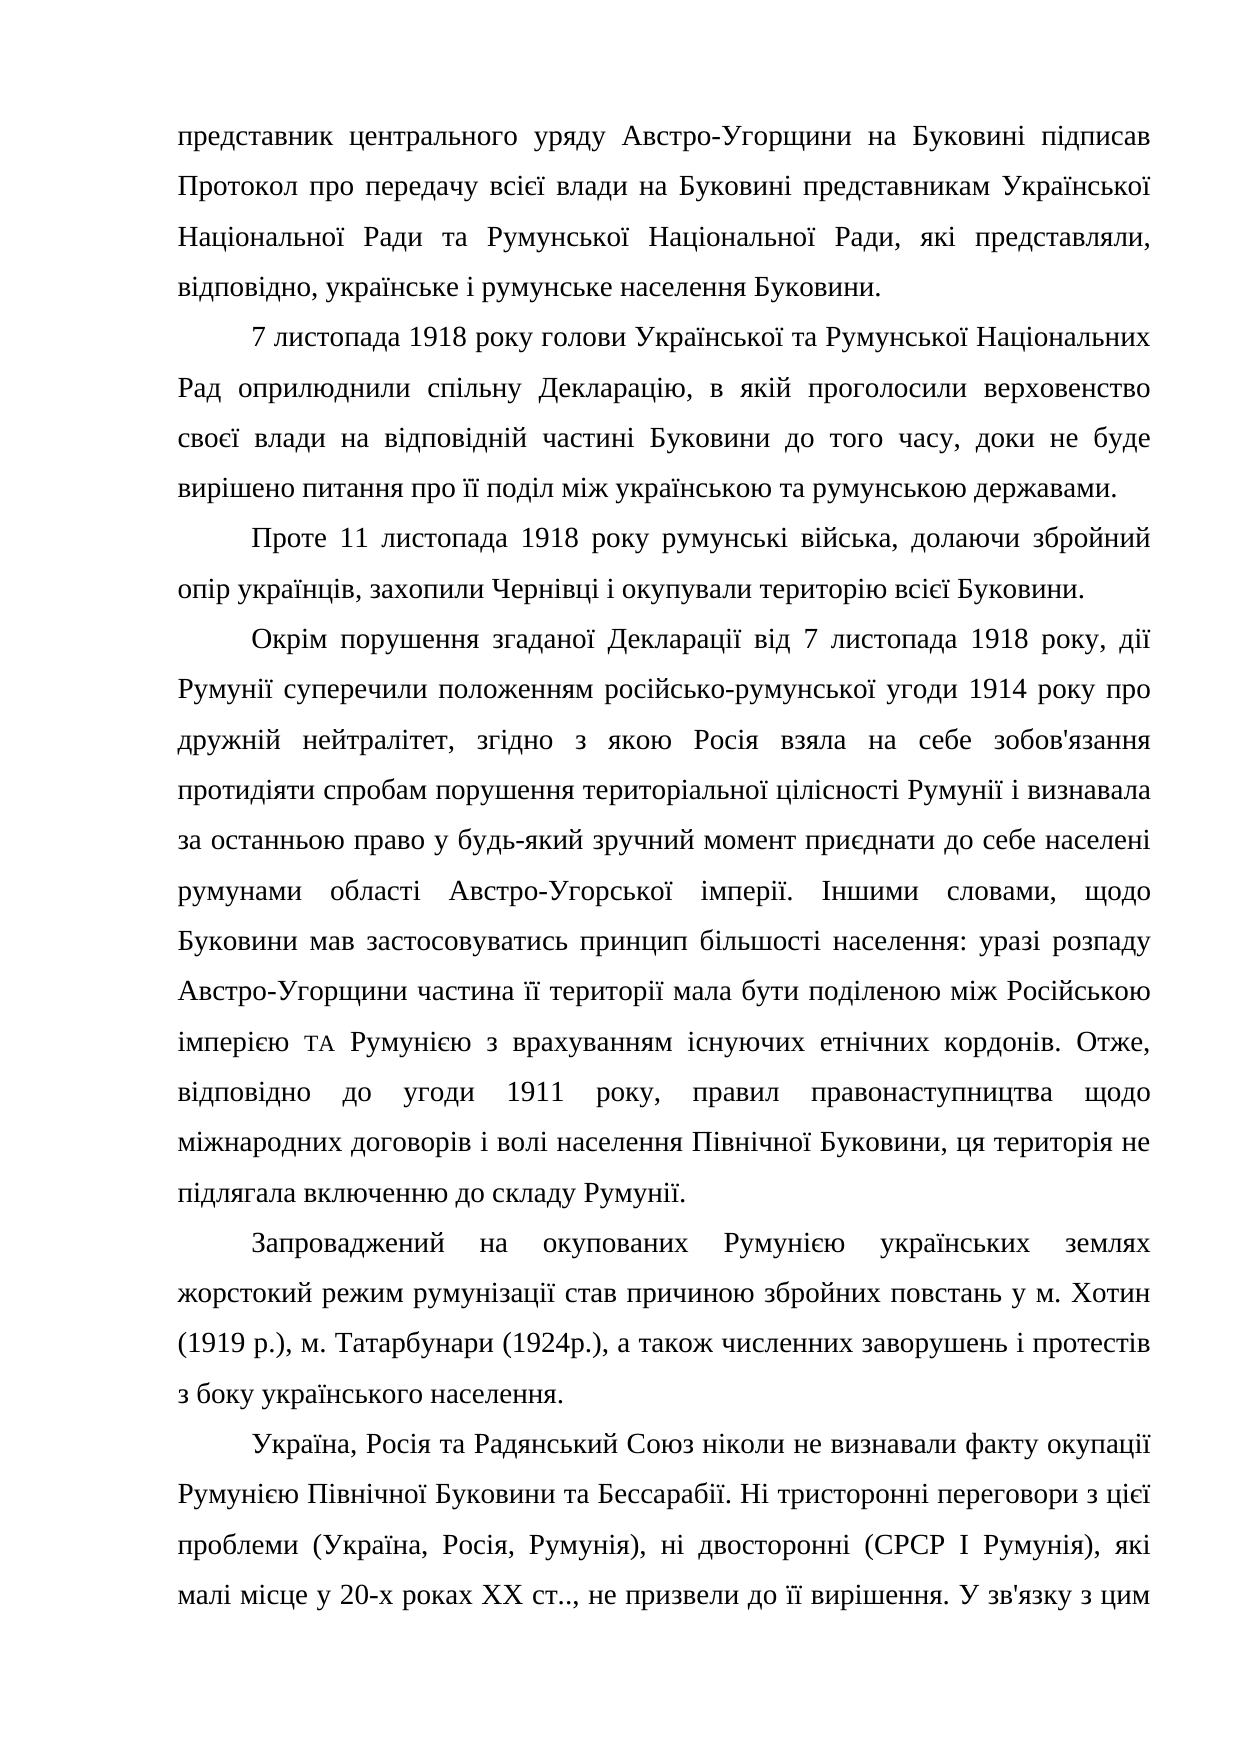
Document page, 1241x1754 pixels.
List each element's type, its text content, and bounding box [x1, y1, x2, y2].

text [177, 1426, 1152, 1611]
text Запроваджений на окупованих Румунією українських землях жорстокий режим румунізації став причиною збройних повстань у м. Хотин (1919 р.), м. Татарбунари (1924р.), а також численних заворушень і протестів з боку українського населення. [177, 1225, 1152, 1409]
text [177, 118, 1152, 303]
text Проте 11 листопада 1918 року румунські війська, долаючи збройний опір українців, захопили Чернівці і окупували територію всієї Буковини. [177, 521, 1152, 604]
text Окрім порушення згаданої Декларації від 7 листопада 1918 року, дії Румунії суперечили положенням російсько-румунської угоди 1914 року про дружній нейтралітет, згідно з якою Росія взяла на себе зобов'язання протидіяти спробам порушення територіальної цілісності Румунії і визнавала за останньою право у будь-який зручний момент приєднати до себе населені румунами області Австро-Угорської імперії. Іншими словами, щодо Буковини мав застосовуватись принцип більшості населення: уразі розпаду Австро-Угорщини частина її території мала бути поділеною між Російською імперією та Румунією з врахуванням існуючих етнічних кордонів. Отже, відповідно до угоди 1911 року, правил правонаступництва щодо міжнародних договорів і волі населення Північної Буковини, ця територія не підлягала включенню до складу Румунії. [177, 621, 1152, 1208]
text 7 листопада 1918 року голови Української та Румунської Національних Рад оприлюднили спільну Декларацію, в якій проголосили верховенство своєї влади на відповідній частині Буковини до того часу, доки не буде вирішено питання про її поділ між українською та румунською державами. [177, 319, 1152, 504]
